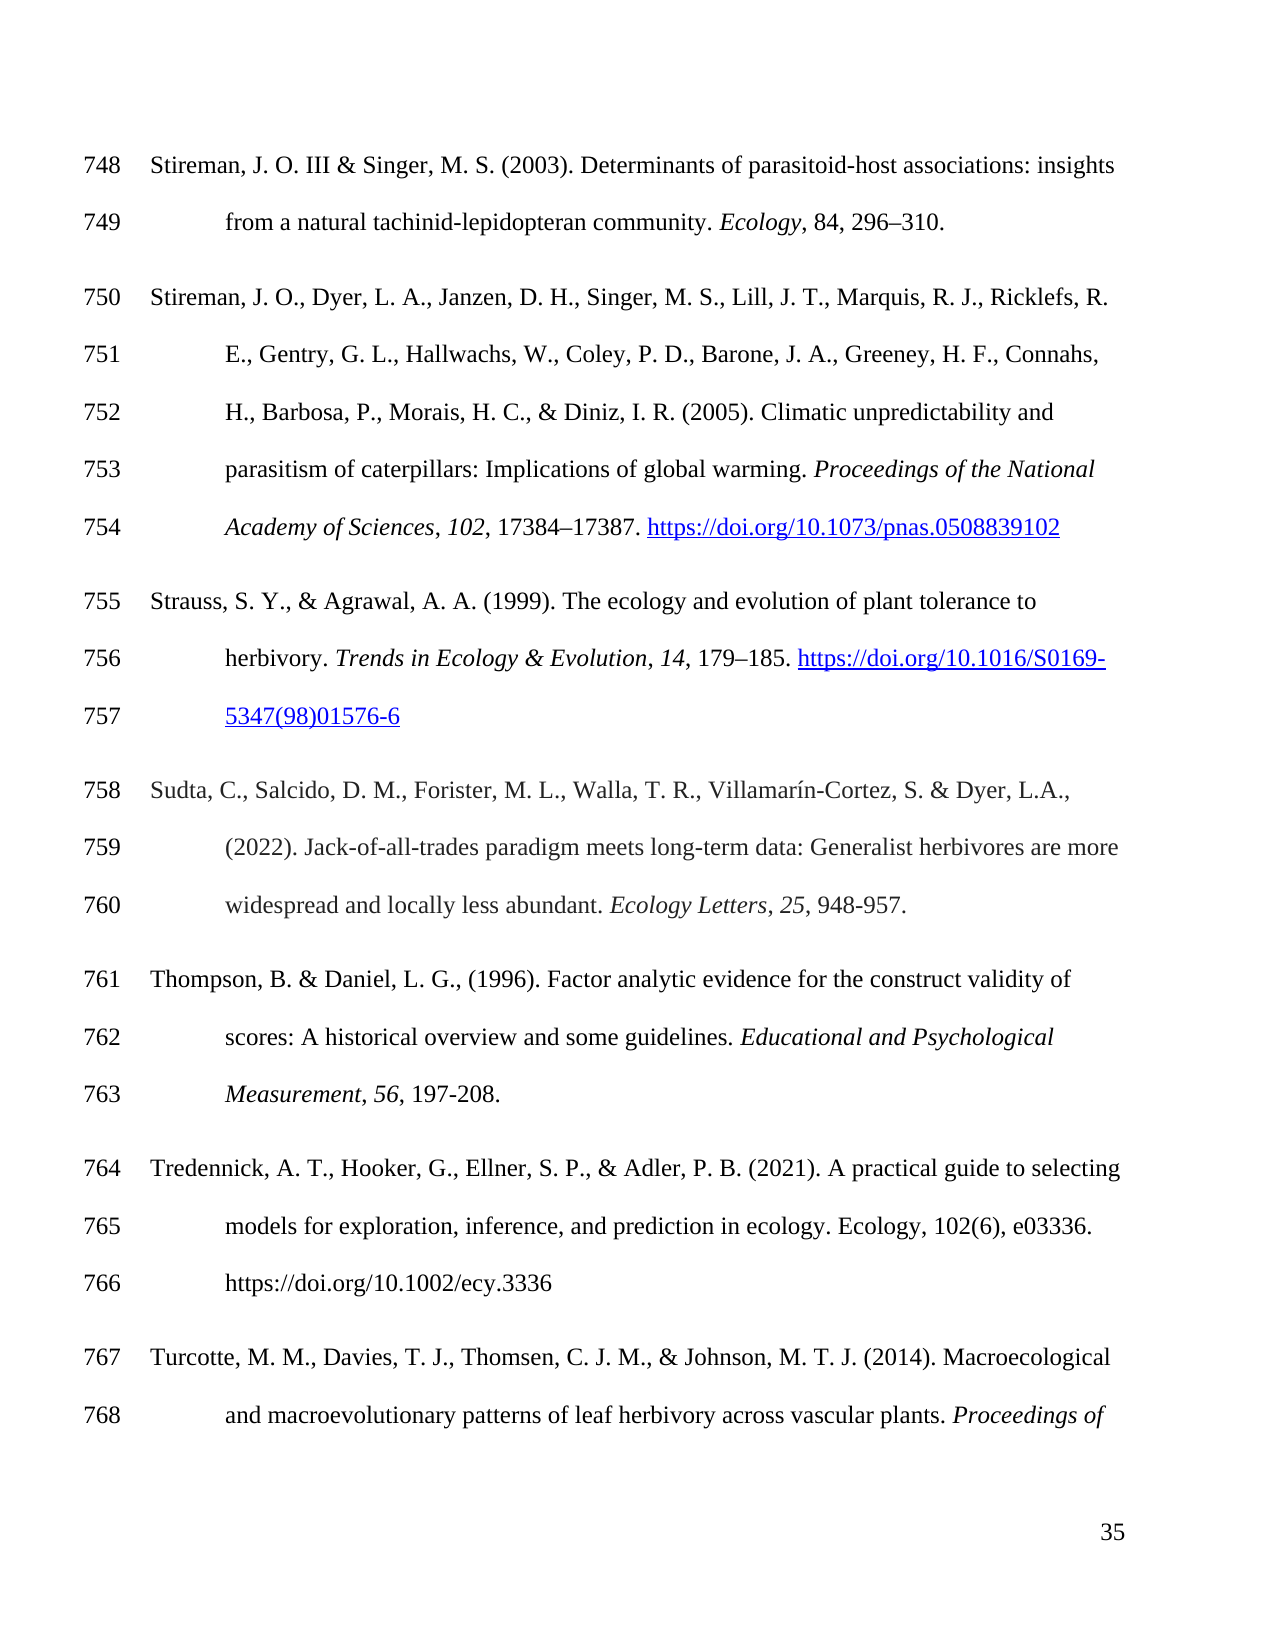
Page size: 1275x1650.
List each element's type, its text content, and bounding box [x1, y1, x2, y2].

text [150, 1342, 1125, 1429]
text Sudta, C., Salcido, D. M., Forister, M. L., Walla, T. R., Villamarín‐Cortez, S. & Dyer, L.A., (2022). Jack‐of‐all‐trades paradigm meets long‐term data: Generalist herbivores are more widespread and locally less abundant. Ecology Letters, 25, 948-957. [150, 775, 1125, 919]
text Thompson, B. & Daniel, L. G., (1996). Factor analytic evidence for the construct validity of scores: A historical overview and some guidelines. Educational and Psychological Measurement, 56, 197-208. [150, 964, 1125, 1108]
text Stireman, J. O. III & Singer, M. S. (2003). Determinants of parasitoid-host associations: insights from a natural tachinid-lepidopteran community. Ecology, 84, 296–310. [150, 150, 1125, 236]
text Stireman, J. O., Dyer, L. A., Janzen, D. H., Singer, M. S., Lill, J. T., Marquis, R. J., Ricklefs, R. E., Gentry, G. L., Hallwachs, W., Coley, P. D., Barone, J. A., Greeney, H. F., Connahs, H., Barbosa, P., Morais, H. C., & Diniz, I. R. (2005). Climatic unpredictability and parasitism of caterpillars: Implications of global warming. Proceedings of the National Academy of Sciences, 102, 17384–17387. https://doi.org/10.1073/pnas.0508839102 [150, 282, 1125, 540]
text Tredennick, A. T., Hooker, G., Ellner, S. P., & Adler, P. B. (2021). A practical guide to selecting models for exploration, inference, and prediction in ecology. Ecology, 102(6), e03336. https://doi.org/10.1002/ecy.3336 [150, 1153, 1125, 1297]
text Strauss, S. Y., & Agrawal, A. A. (1999). The ecology and evolution of plant tolerance to herbivory. Trends in Ecology & Evolution, 14, 179–185. https://doi.org/10.1016/S0169-5347(98)01576-6 [150, 586, 1125, 729]
